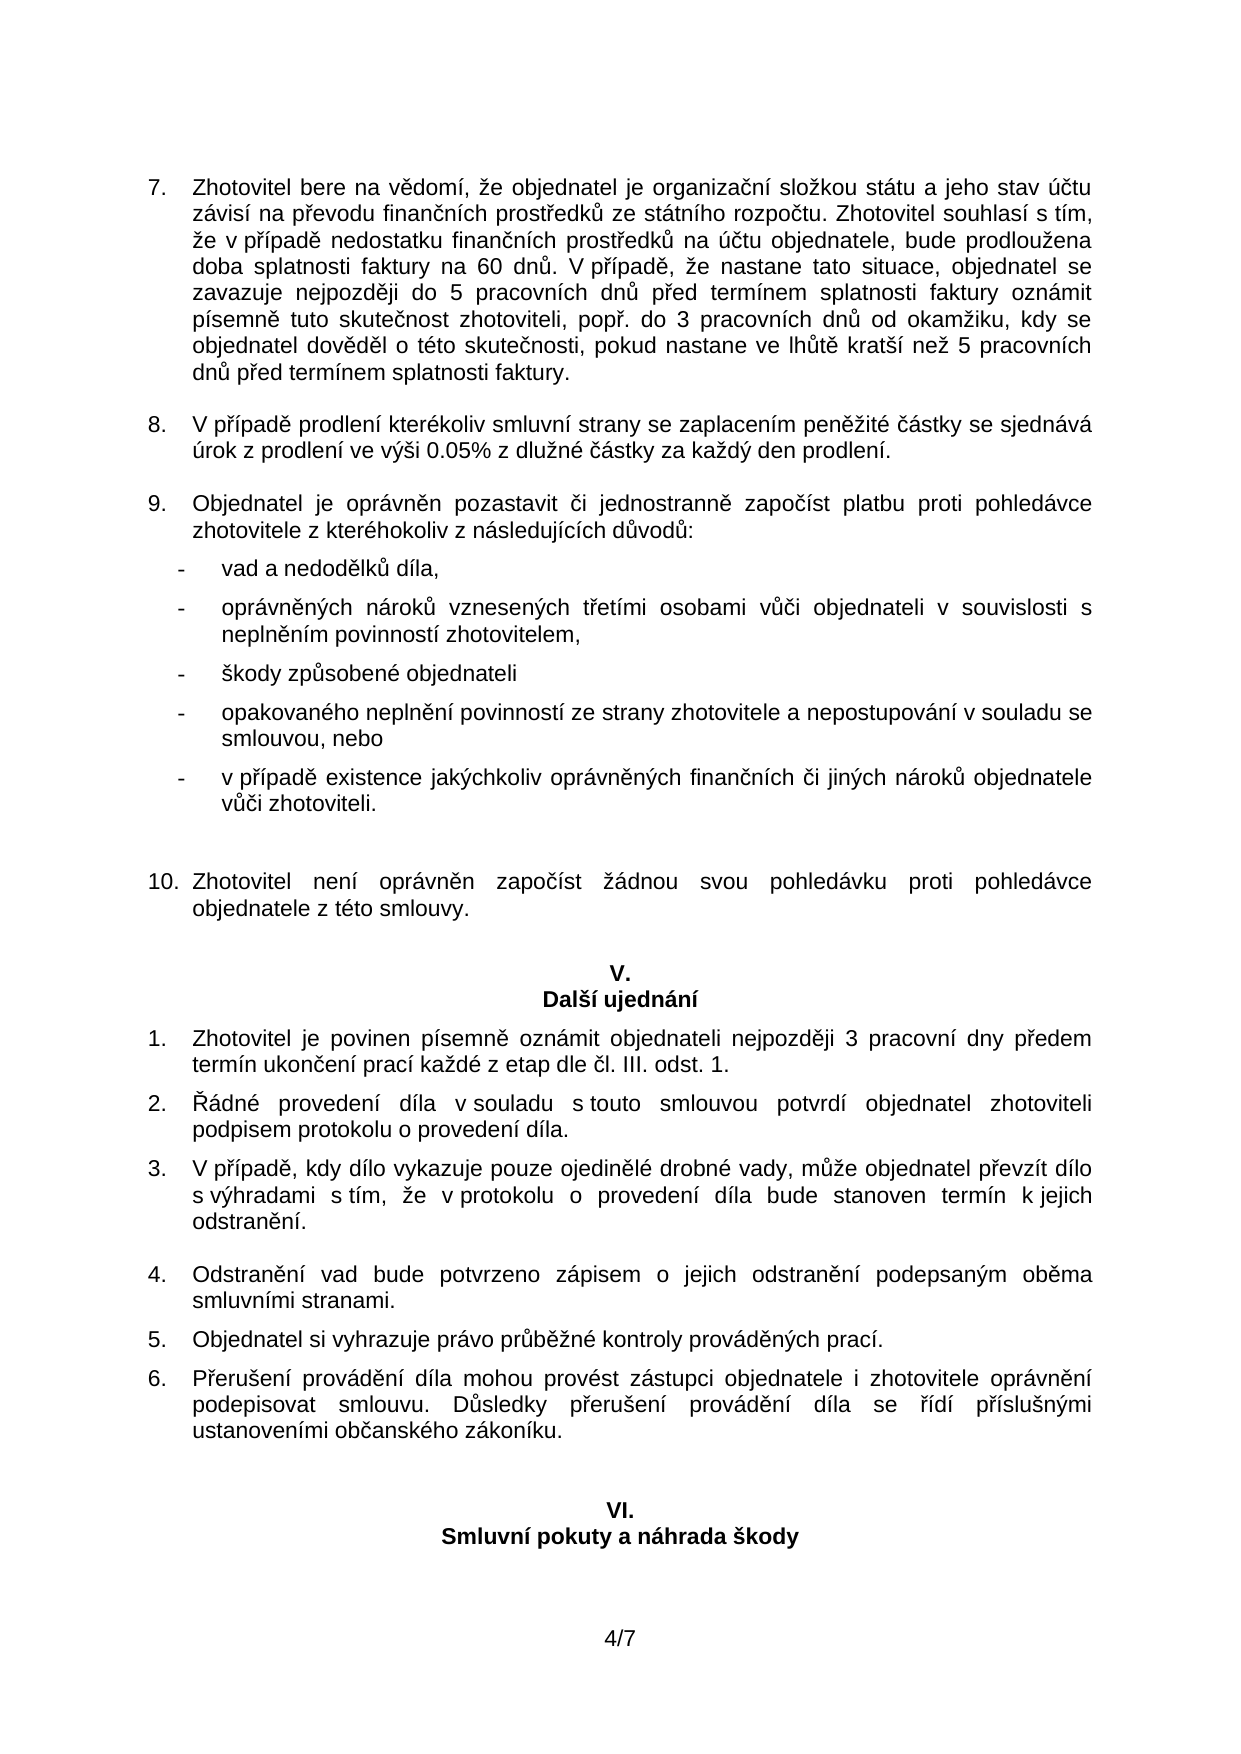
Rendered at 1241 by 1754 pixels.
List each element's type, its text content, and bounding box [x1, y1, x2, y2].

text V. [148, 960, 1093, 986]
text Další ujednání [148, 986, 1093, 1012]
list oprávněných nároků vznesených třetími osobami vůči objednateli v souvislosti s neplněním povinností zhotovitelem, [177, 594, 1093, 647]
list Řádné provedení díla v souladu s touto smlouvou potvrdí objednatel zhotoviteli podpisem protokolu o provedení díla. [148, 1090, 1093, 1143]
list V případě prodlení kterékoliv smluvní strany se zaplacením peněžité částky se sjednává úrok z prodlení ve výši 0.05% z dlužné částky za každý den prodlení. [148, 411, 1093, 464]
list škody způsobené objednateli [177, 660, 1093, 686]
list opakovaného neplnění povinností ze strany zhotovitele a nepostupování v souladu se smlouvou, nebo [177, 699, 1093, 751]
list Objednatel je oprávněn pozastavit či jednostranně započíst platbu proti pohledávce zhotovitele z kteréhokoliv z následujících důvodů: [148, 490, 1093, 543]
list Odstranění vad bude potvrzeno zápisem o jejich odstranění podepsaným oběma smluvními stranami. [148, 1261, 1093, 1313]
list V případě, kdy dílo vykazuje pouze ojedinělé drobné vady, může objednatel převzít dílo s výhradami s tím, že v protokolu o provedení díla bude stanoven termín k jejich odstranění. [148, 1155, 1093, 1234]
list Zhotovitel bere na vědomí, že objednatel je organizační složkou státu a jeho stav účtu závisí na převodu finančních prostředků ze státního rozpočtu. Zhotovitel souhlasí s tím, že v případě nedostatku finančních prostředků na účtu objednatele, bude prodloužena doba splatnosti faktury na 60 dnů. V případě, že nastane tato situace, objednatel se zavazuje nejpozději do 5 pracovních dnů před termínem splatnosti faktury oznámit písemně tuto skutečnost zhotoviteli, popř. do 3 pracovních dnů od okamžiku, kdy se objednatel dověděl o této skutečnosti, pokud nastane ve lhůtě kratší než 5 pracovních dnů před termínem splatnosti faktury. [148, 174, 1093, 385]
list Přerušení provádění díla mohou provést zástupci objednatele i zhotovitele oprávnění podepisovat smlouvu. Důsledky přerušení provádění díla se řídí příslušnými ustanoveními občanského zákoníku. [148, 1365, 1093, 1444]
list Zhotovitel je povinen písemně oznámit objednateli nejpozději 3 pracovní dny předem termín ukončení prací každé z etap dle čl. III. odst. 1. [148, 1025, 1093, 1078]
list vad a nedodělků díla, [177, 555, 1093, 582]
text VI. [148, 1497, 1093, 1523]
list Zhotovitel není oprávněn započíst žádnou svou pohledávku proti pohledávce objednatele z této smlouvy. [148, 868, 1093, 921]
list v případě existence jakýchkoliv oprávněných finančních či jiných nároků objednatele vůči zhotoviteli. [177, 764, 1093, 817]
list Objednatel si vyhrazuje právo průběžné kontroly prováděných prací. [148, 1326, 1093, 1352]
text Smluvní pokuty a náhrada škody [148, 1523, 1093, 1549]
